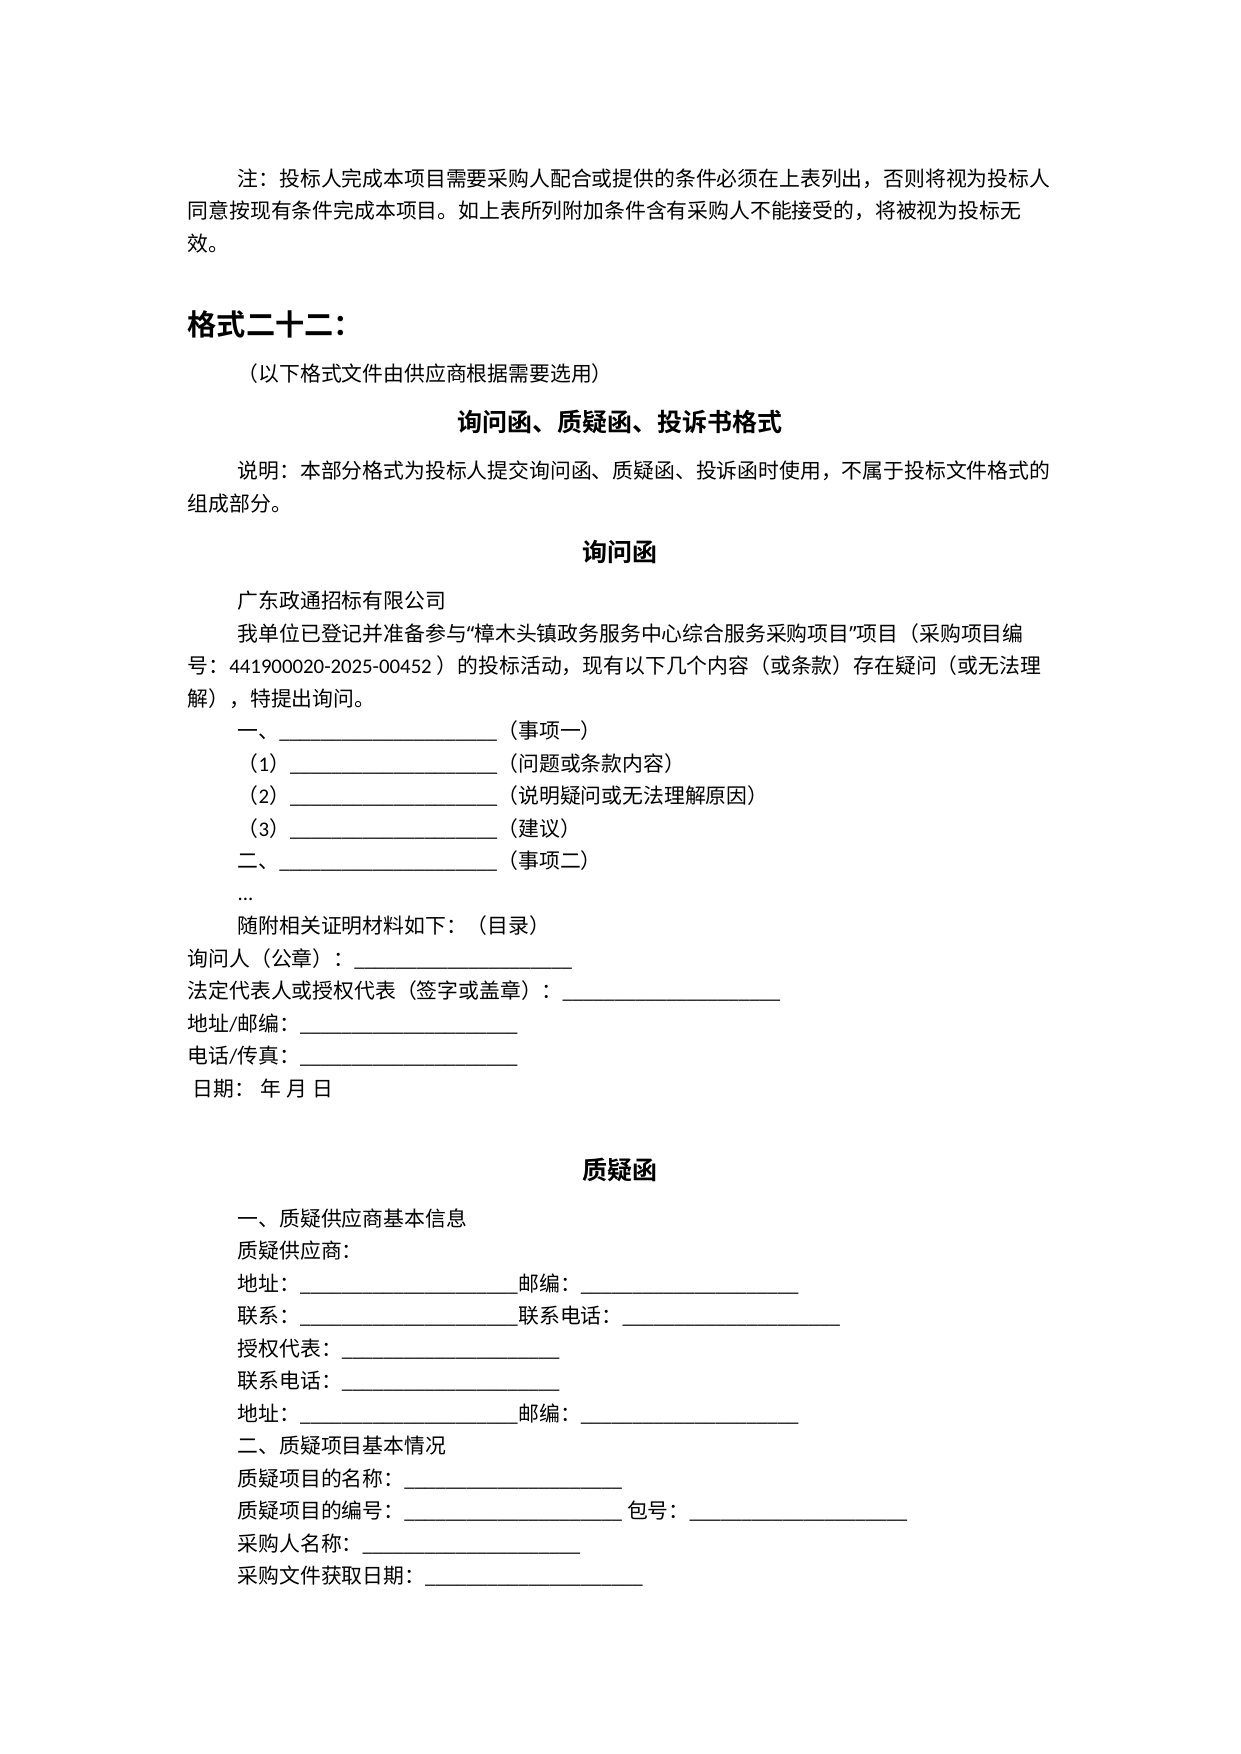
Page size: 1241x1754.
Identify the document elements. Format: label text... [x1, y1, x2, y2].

text 地址：_____________________邮编：_____________________ [187, 1397, 1053, 1429]
text 电话/传真：_____________________ [187, 1039, 1053, 1072]
text 地址/邮编：_____________________ [187, 1007, 1053, 1039]
text 采购人名称：_____________________ [187, 1527, 1053, 1559]
text 询问人（公章）：_____________________ [187, 942, 1053, 974]
text 注：投标人完成本项目需要采购人配合或提供的条件必须在上表列出，否则将视为投标人同意按现有条件完成本项目。如上表所列附加条件含有采购人不能接受的，将被视为投标无效。 [187, 162, 1053, 259]
text （2）____________________（说明疑问或无法理解原因） [187, 779, 1053, 812]
text 一、质疑供应商基本信息 [187, 1202, 1053, 1234]
text 授权代表：_____________________ [187, 1332, 1053, 1364]
text 格式二十二： [187, 292, 1053, 357]
text 随附相关证明材料如下：（目录） [187, 909, 1053, 942]
text 说明：本部分格式为投标人提交询问函、质疑函、投诉函时使用，不属于投标文件格式的组成部分。 [187, 454, 1053, 519]
text 一、_____________________（事项一） [187, 714, 1053, 747]
text 询问函、质疑函、投诉书格式 [187, 389, 1053, 454]
text 我单位已登记并准备参与“樟木头镇政务服务中心综合服务采购项目”项目（采购项目编号：441900020-2025-00452 ）的投标活动，现有以下几个内容（或条款）存在疑问（或无法理解），特提出询问。 [187, 617, 1053, 714]
text 质疑函 [187, 1137, 1053, 1202]
text 采购文件获取日期：_____________________ [187, 1559, 1053, 1592]
text 质疑项目的名称：_____________________ [187, 1462, 1053, 1494]
text （以下格式文件由供应商根据需要选用） [187, 357, 1053, 389]
text （1）____________________（问题或条款内容） [187, 747, 1053, 779]
text （3）____________________（建议） [187, 812, 1053, 844]
text 联系：_____________________联系电话：_____________________ [187, 1299, 1053, 1332]
text 质疑项目的编号：_____________________ 包号：_____________________ [187, 1494, 1053, 1527]
text 二、_____________________（事项二） [187, 844, 1053, 877]
text 广东政通招标有限公司 [187, 584, 1053, 617]
text 二、质疑项目基本情况 [187, 1429, 1053, 1462]
text 法定代表人或授权代表（签字或盖章）：_____________________ [187, 974, 1053, 1007]
text ... [187, 877, 1053, 909]
text 地址：_____________________邮编：_____________________ [187, 1267, 1053, 1299]
text 联系电话：_____________________ [187, 1364, 1053, 1397]
text 日期： 年 月 日 [187, 1072, 1053, 1104]
text 询问函 [187, 519, 1053, 584]
text 质疑供应商： [187, 1234, 1053, 1267]
